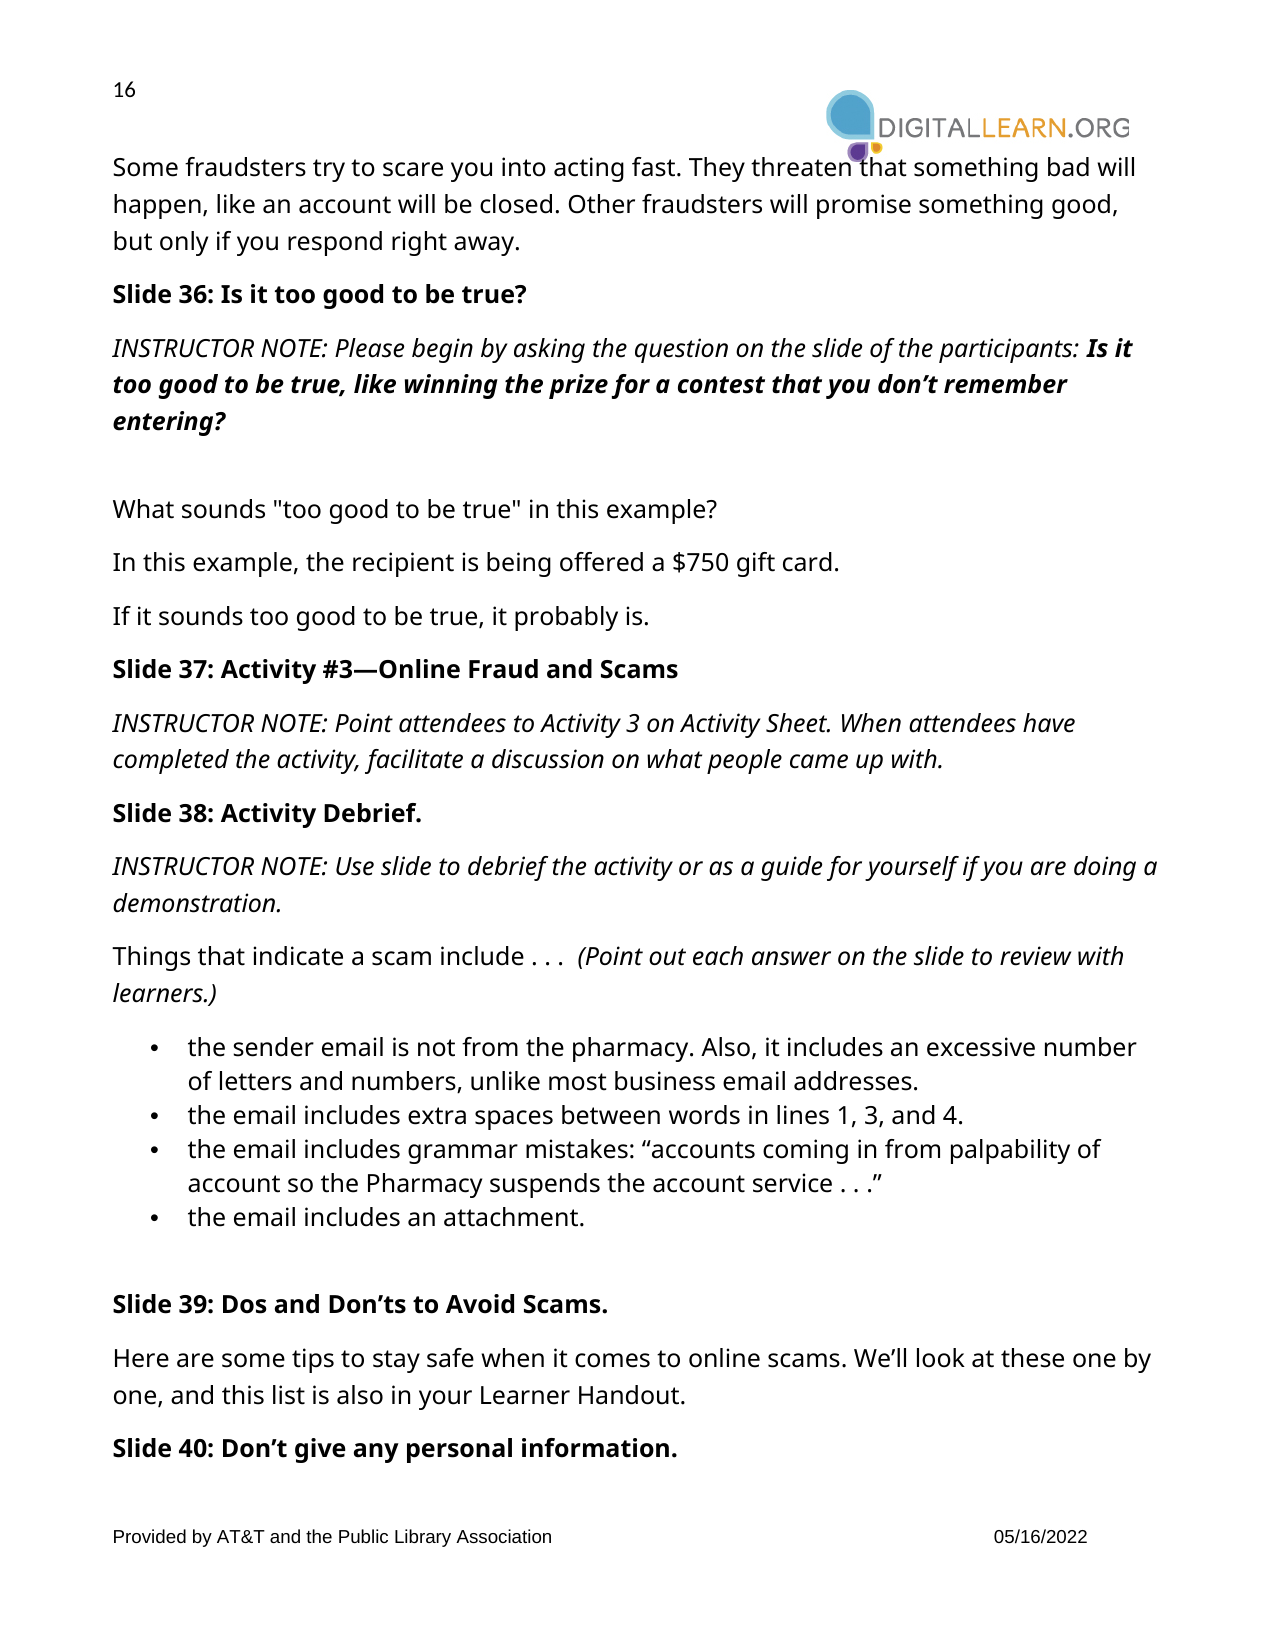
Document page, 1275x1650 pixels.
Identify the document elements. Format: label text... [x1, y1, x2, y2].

text Here are some tips to stay safe when it comes to online scams. We’ll look at these one by one, and this list is also in your Learner Handout. [112, 1341, 1162, 1411]
picture [826, 90, 1129, 150]
text Slide 38: Activity Debrief. [112, 795, 1162, 829]
text What sounds "too good to be true" in this example? [112, 491, 1162, 526]
text Slide 36: Is it too good to be true? [112, 277, 1162, 311]
text If it sounds too good to be true, it probably is. [112, 598, 1162, 632]
text INSTRUCTOR NOTE: Use slide to debrief the activity or as a guide for yourself if you are doing a demonstration. [112, 849, 1162, 920]
text INSTRUCTOR NOTE: Please begin by asking the question on the slide of the participants: Is it too good to be true, like winning the prize for a contest that you don’t remember entering? [112, 330, 1162, 438]
list the email includes extra spaces between words in lines 1, 3, and 4. [150, 1097, 1162, 1131]
text Slide 37: Activity #3—Online Fraud and Scams [112, 652, 1162, 686]
text Slide 39: Dos and Don’ts to Avoid Scams. [112, 1287, 1162, 1321]
list the sender email is not from the pharmacy. Also, it includes an excessive number of letters and numbers, unlike most business email addresses. [150, 1029, 1162, 1097]
text INSTRUCTOR NOTE: Point attendees to Activity 3 on Activity Sheet. When attendees have completed the activity, facilitate a discussion on what people came up with. [112, 705, 1162, 776]
text Slide 40: Don’t give any personal information. [112, 1431, 1162, 1465]
text Some fraudsters try to scare you into acting fast. They threaten that something bad will happen, like an account will be closed. Other fraudsters will promise something good, but only if you respond right away. [112, 150, 1162, 258]
list the email includes grammar mistakes: “accounts coming in from palpability of account so the Pharmacy suspends the account service . . .” [150, 1131, 1162, 1199]
list the email includes an attachment. [150, 1199, 1162, 1234]
text Things that indicate a scam include . . . (Point out each answer on the slide to review with learners.) [112, 939, 1162, 1010]
text In this example, the recipient is being offered a $750 gift card. [112, 545, 1162, 579]
